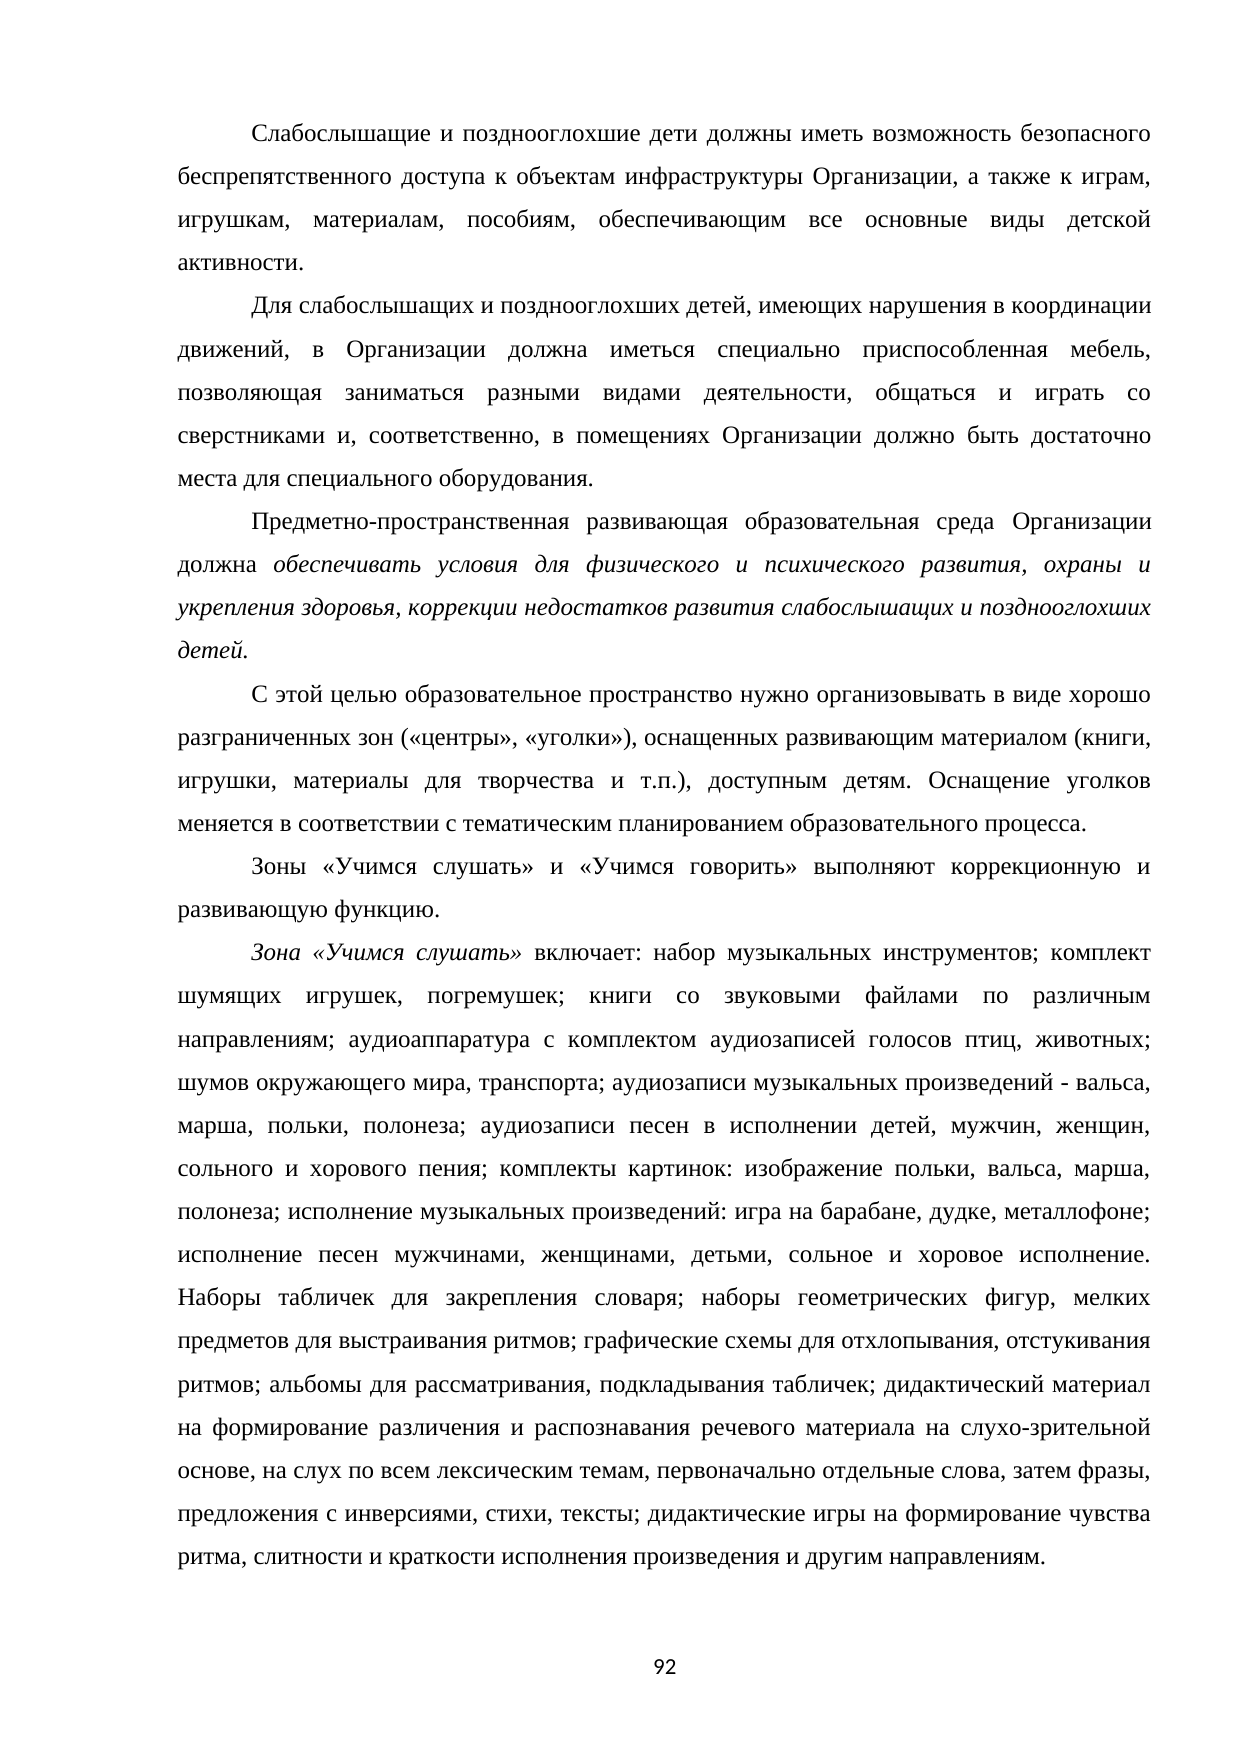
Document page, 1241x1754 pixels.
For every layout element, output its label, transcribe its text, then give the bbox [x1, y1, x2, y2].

text Слабослышащие и позднооглохшие дети должны иметь возможность безопасного беспрепятственного доступа к объектам инфраструктуры Организации, а также к играм, игрушкам, материалам, пособиям, обеспечивающим все основные виды детской активности. [177, 118, 1152, 276]
text Предметно-пространственная развивающая образовательная среда Организации должна обеспечивать условия для физического и психического развития, охраны и укрепления здоровья, коррекции недостатков развития слабослышащих и позднооглохших детей. [177, 506, 1152, 664]
text Зона «Учимся слушать» включает: набор музыкальных инструментов; комплект шумящих игрушек, погремушек; книги со звуковыми файлами по различным направлениям; аудиоаппаратура с комплектом аудиозаписей голосов птиц, животных; шумов окружающего мира, транспорта; аудиозаписи музыкальных произведений - вальса, марша, польки, полонеза; аудиозаписи песен в исполнении детей, мужчин, женщин, сольного и хорового пения; комплекты картинок: изображение польки, вальса, марша, полонеза; исполнение музыкальных произведений: игра на барабане, дудке, металлофоне; исполнение песен мужчинами, женщинами, детьми, сольное и хоровое исполнение. Наборы табличек для закрепления словаря; наборы геометрических фигур, мелких предметов для выстраивания ритмов; графические схемы для отхлопывания, отстукивания ритмов; альбомы для рассматривания, подкладывания табличек; дидактический материал на формирование различения и распознавания речевого материала на слухо-зрительной основе, на слух по всем лексическим темам, первоначально отдельные слова, затем фразы, предложения с инверсиями, стихи, тексты; дидактические игры на формирование чувства ритма, слитности и краткости исполнения произведения и другим направлениям. [177, 937, 1152, 1570]
text Зоны «Учимся слушать» и «Учимся говорить» выполняют коррекционную и развивающую функцию. [177, 851, 1152, 923]
text С этой целью образовательное пространство нужно организовывать в виде хорошо разграниченных зон («центры», «уголки»), оснащенных развивающим материалом (книги, игрушки, материалы для творчества и т.п.), доступным детям. Оснащение уголков меняется в соответствии с тематическим планированием образовательного процесса. [177, 679, 1152, 837]
text Для слабослышащих и позднооглохших детей, имеющих нарушения в координации движений, в Организации должна иметься специально приспособленная мебель, позволяющая заниматься разными видами деятельности, общаться и играть со сверстниками и, соответственно, в помещениях Организации должно быть достаточно места для специального оборудования. [177, 291, 1152, 492]
